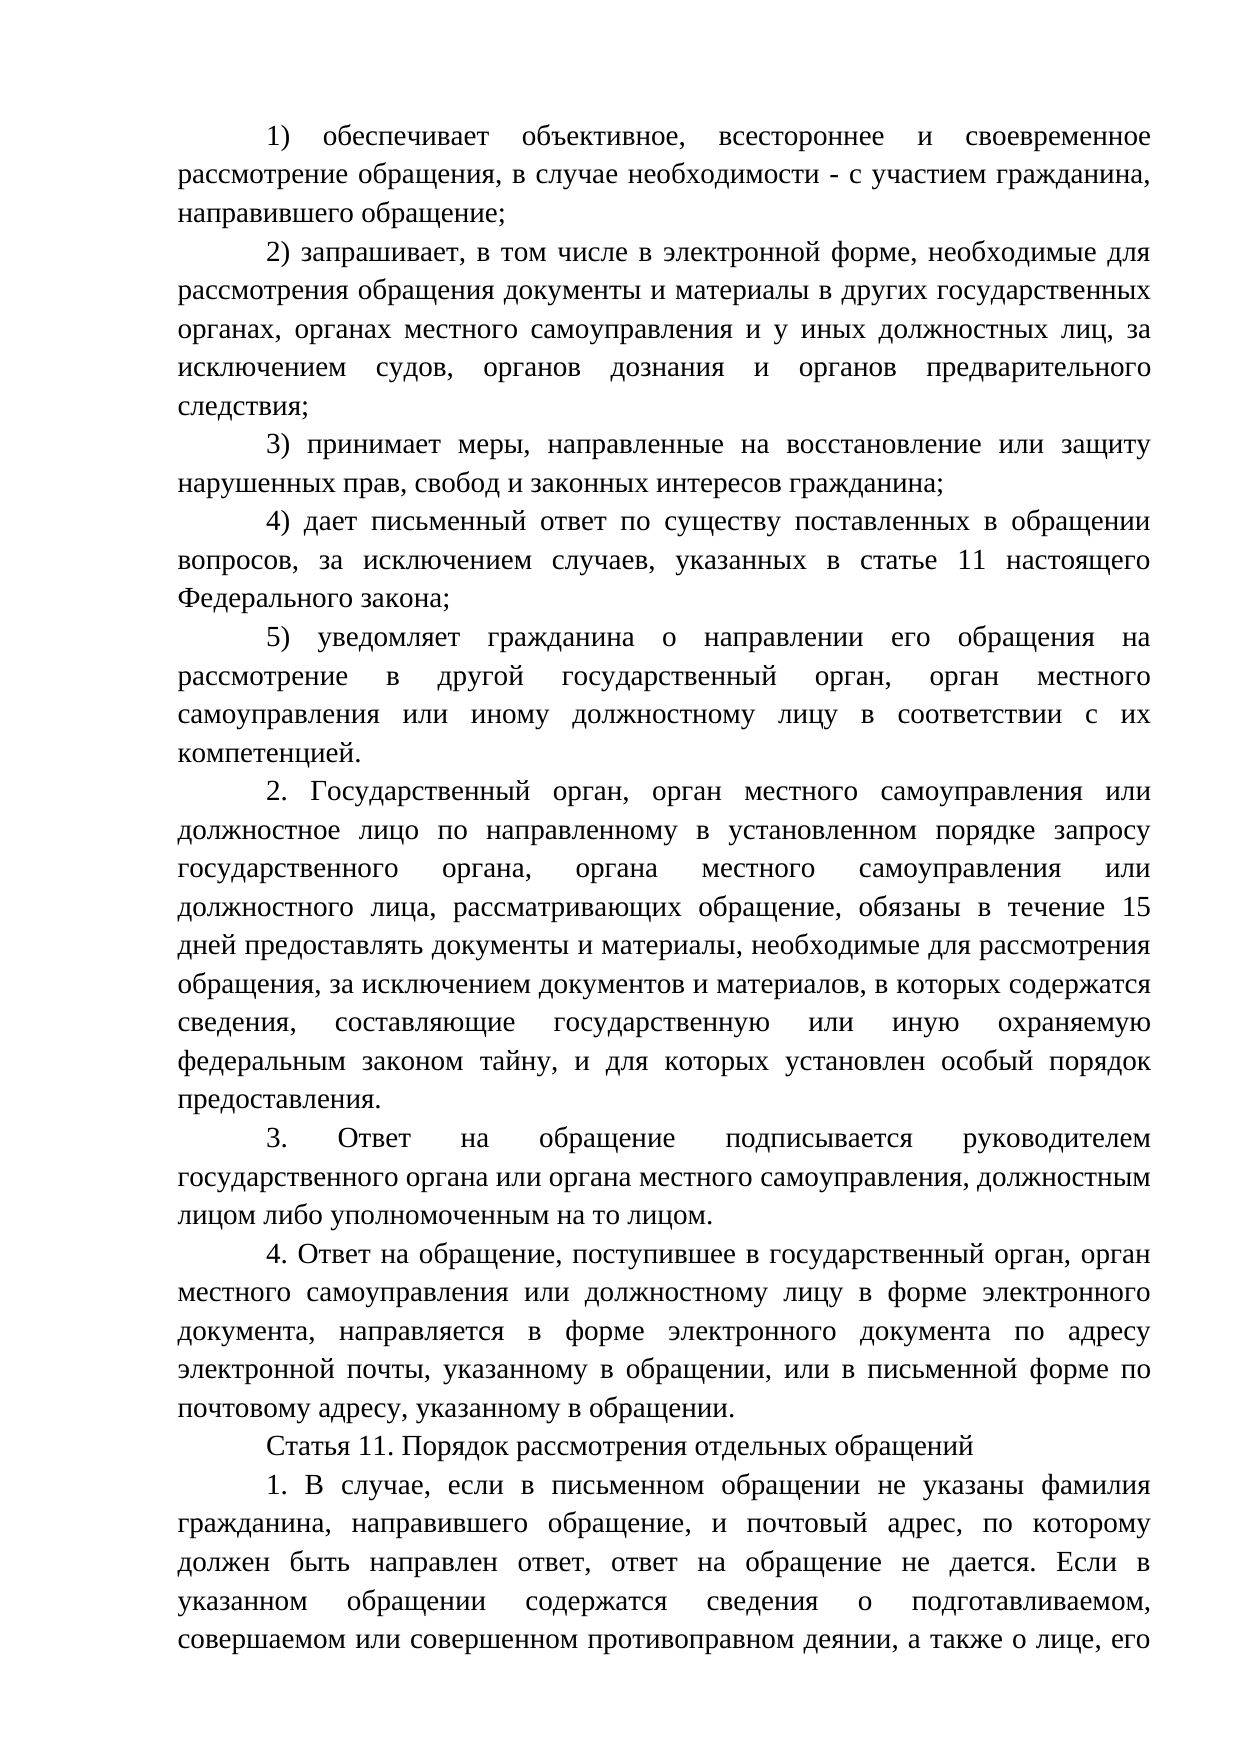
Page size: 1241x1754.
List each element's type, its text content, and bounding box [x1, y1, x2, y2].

text 1) обеспечивает объективное, всестороннее и своевременное рассмотрение обращения, в случае необходимости - с участием гражданина, направившего обращение; [177, 118, 1152, 229]
text 3. Ответ на обращение подписывается руководителем государственного органа или органа местного самоуправления, должностным лицом либо уполномоченным на то лицом. [177, 1120, 1152, 1231]
text 4) дает письменный ответ по существу поставленных в обращении вопросов, за исключением случаев, указанных в статье 11 настоящего Федерального закона; [177, 503, 1152, 614]
text 2. Государственный орган, орган местного самоуправления или должностное лицо по направленному в установленном порядке запросу государственного органа, органа местного самоуправления или должностного лица, рассматривающих обращение, обязаны в течение 15 дней предоставлять документы и материалы, необходимые для рассмотрения обращения, за исключением документов и материалов, в которых содержатся сведения, составляющие государственную или иную охраняемую федеральным законом тайну, и для которых установлен особый порядок предоставления. [177, 773, 1152, 1115]
text 4. Ответ на обращение, поступившее в государственный орган, орган местного самоуправления или должностному лицу в форме электронного документа, направляется в форме электронного документа по адресу электронной почты, указанному в обращении, или в письменной форме по почтовому адресу, указанному в обращении. [177, 1236, 1152, 1423]
text 2) запрашивает, в том числе в электронной форме, необходимые для рассмотрения обращения документы и материалы в других государственных органах, органах местного самоуправления и у иных должностных лиц, за исключением судов, органов дознания и органов предварительного следствия; [177, 234, 1152, 421]
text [177, 1467, 1152, 1655]
text 5) уведомляет гражданина о направлении его обращения на рассмотрение в другой государственный орган, орган местного самоуправления или иному должностному лицу в соответствии с их компетенцией. [177, 619, 1152, 768]
text Статья 11. Порядок рассмотрения отдельных обращений [177, 1428, 1152, 1462]
text 3) принимает меры, направленные на восстановление или защиту нарушенных прав, свобод и законных интересов гражданина; [177, 426, 1152, 498]
